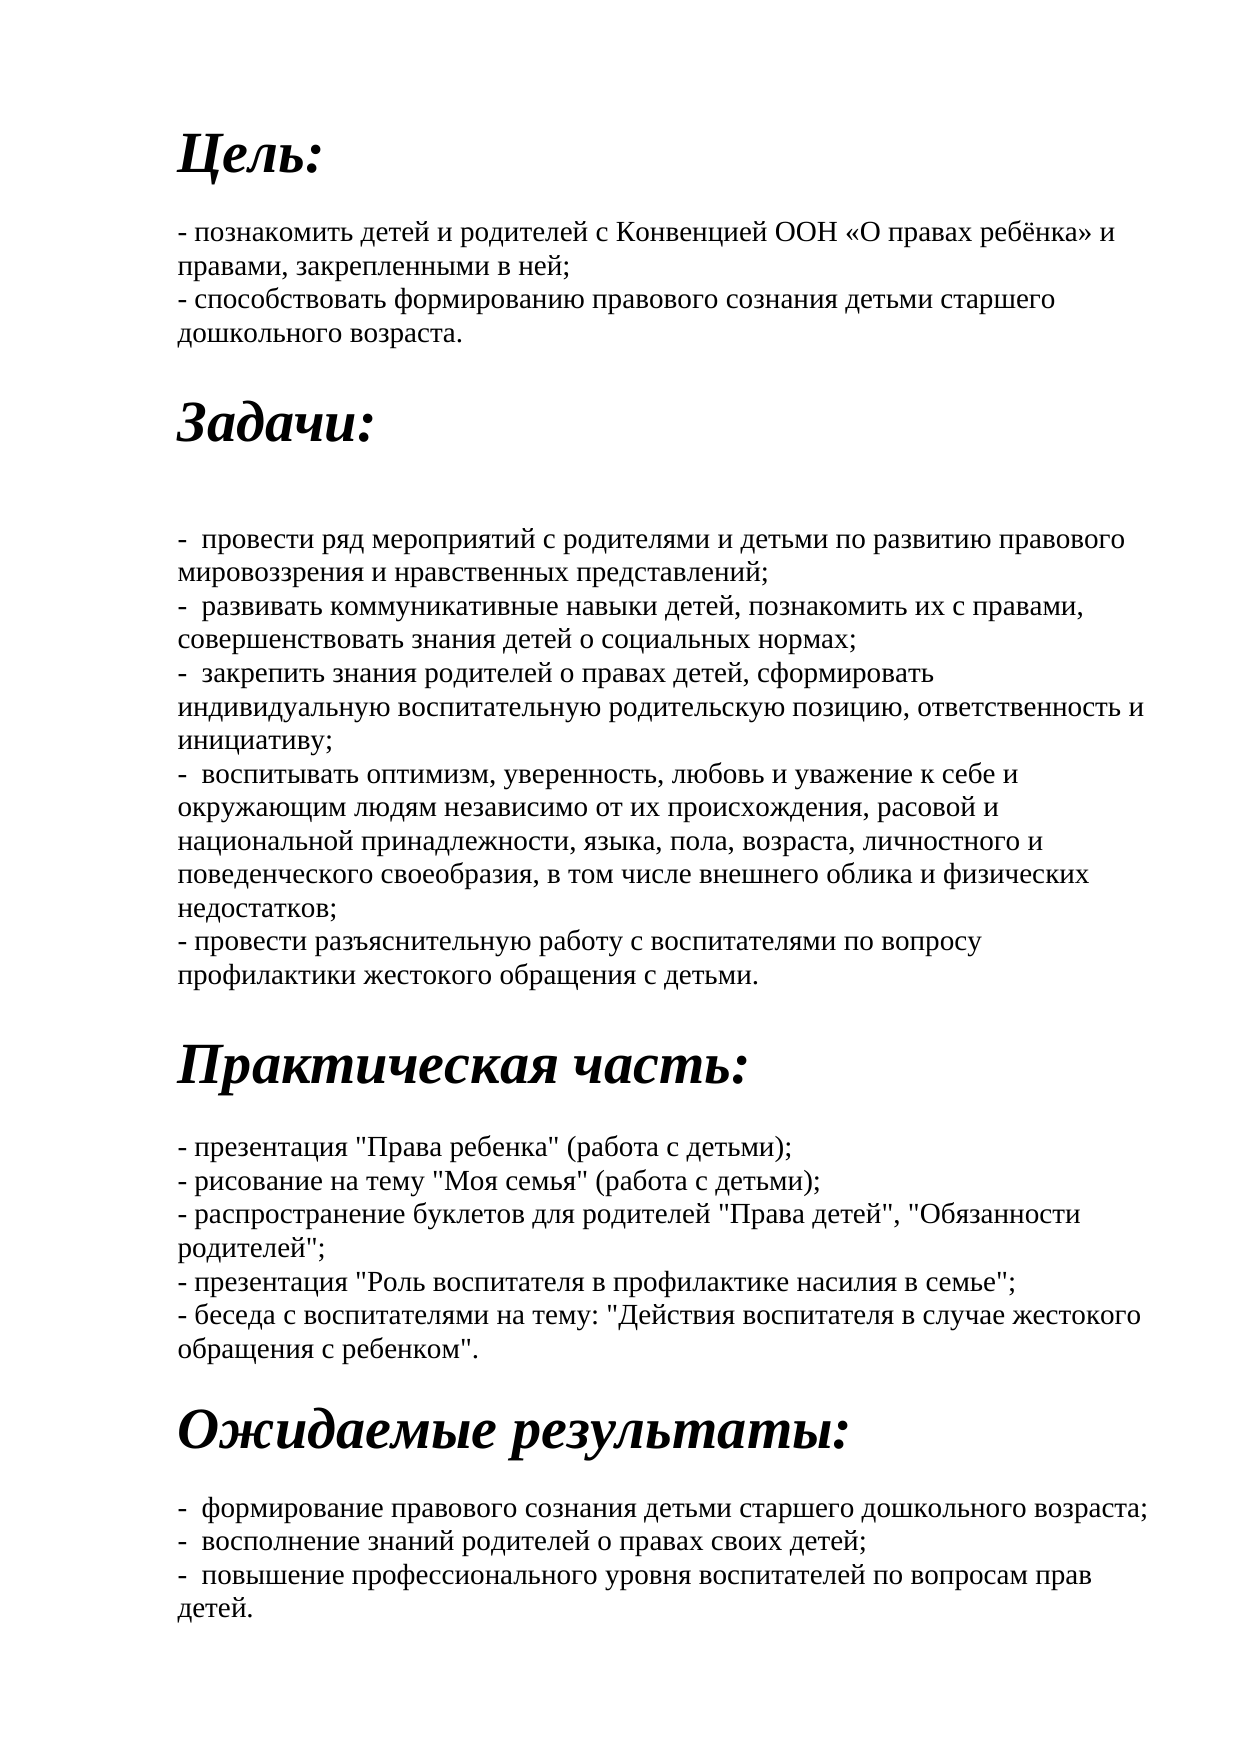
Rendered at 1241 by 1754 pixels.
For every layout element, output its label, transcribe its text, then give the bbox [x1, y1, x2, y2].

text - способствовать формированию правового сознания детьми старшего дошкольного возраста. [177, 281, 1152, 348]
text - рисование на тему "Моя семья" (работа с детьми); [177, 1163, 1152, 1197]
text - распространение буклетов для родителей "Права детей", "Обязанности родителей"; [177, 1197, 1152, 1264]
text Задачи: [177, 387, 1152, 454]
text - провести ряд мероприятий с родителями и детьми по развитию правового мировоззрения и нравственных представлений; [177, 521, 1152, 588]
text Практическая часть: [177, 1029, 1152, 1096]
text - развивать коммуникативные навыки детей, познакомить их с правами, совершенствовать знания детей о социальных нормах; [177, 588, 1152, 655]
text - презентация "Роль воспитателя в профилактике насилия в семье"; [177, 1264, 1152, 1297]
text - закрепить знания родителей о правах детей, сформировать индивидуальную воспитательную родительскую позицию, ответственность и инициативу; [177, 655, 1152, 756]
text - воспитывать оптимизм, уверенность, любовь и уважение к себе и окружающим людям независимо от их происхождения, расовой и национальной принадлежности, языка, пола, возраста, личностного и поведенческого своеобразия, в том числе внешнего облика и физических недостатков; [177, 756, 1152, 923]
text - беседа с воспитателями на тему: "Действия воспитателя в случае жестокого обращения с ребенком". [177, 1297, 1152, 1364]
text - познакомить детей и родителей с Конвенцией ООН «О правах ребёнка» и правами, закрепленными в ней; [177, 214, 1152, 281]
text - формирование правового сознания детьми старшего дошкольного возраста; [177, 1490, 1152, 1523]
text - провести разъяснительную работу с воспитателями по вопросу профилактики жестокого обращения с детьми. [177, 923, 1152, 991]
text - презентация "Права ребенка" (работа с детьми); [177, 1129, 1152, 1163]
text Ожидаемые результаты: [177, 1393, 1152, 1461]
text - повышение профессионального уровня воспитателей по вопросам прав детей. [177, 1557, 1152, 1624]
text Цель: [177, 118, 1152, 185]
text - восполнение знаний родителей о правах своих детей; [177, 1523, 1152, 1557]
